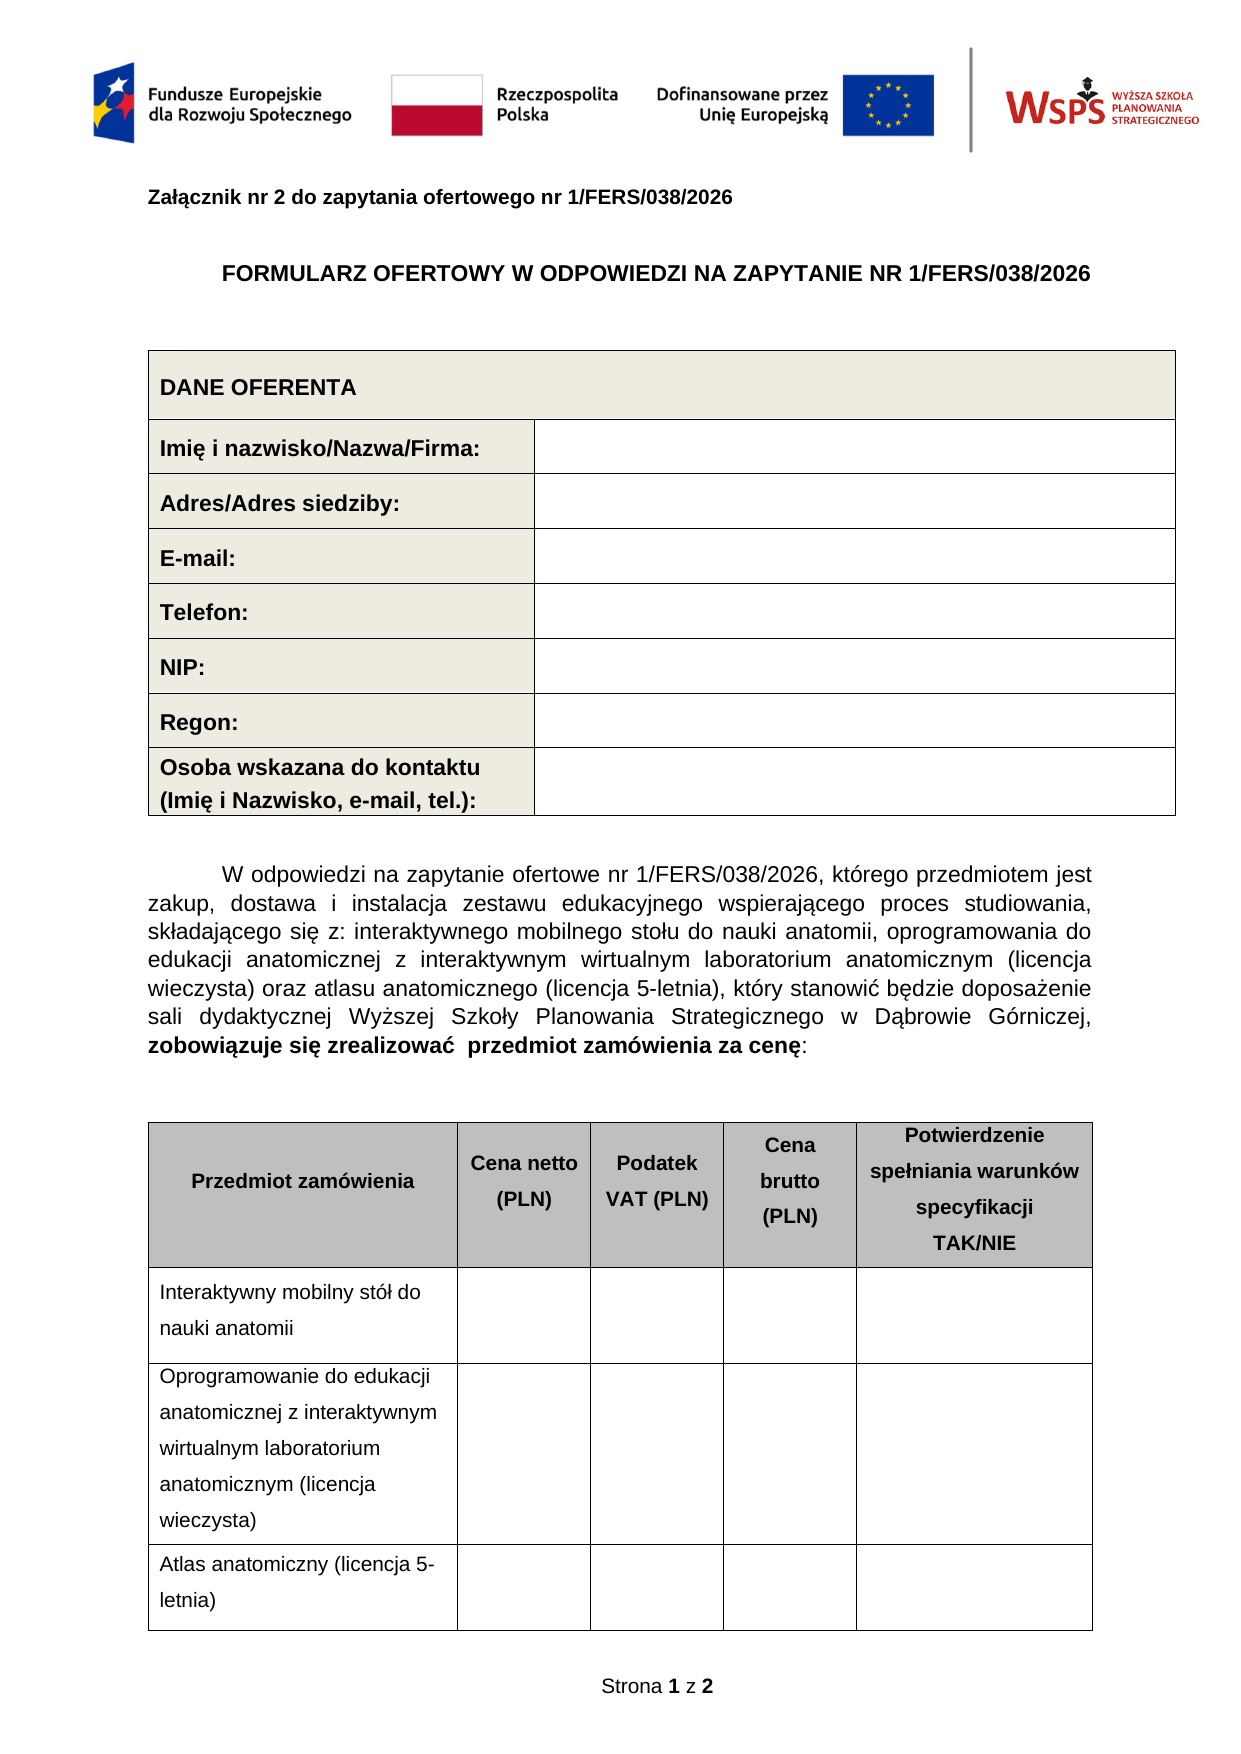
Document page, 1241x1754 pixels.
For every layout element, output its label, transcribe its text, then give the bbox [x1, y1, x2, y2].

table_header Przedmiot zamówienia [149, 1123, 457, 1267]
table_cell NIP: [149, 639, 534, 692]
table_cell Telefon: [149, 584, 534, 638]
table_cell [458, 1268, 590, 1363]
table_cell [857, 1268, 1092, 1363]
table_cell [724, 1364, 856, 1544]
table_cell [857, 1364, 1092, 1544]
table_cell [458, 1545, 590, 1630]
table_cell Osoba wskazana do kontaktu (Imię i Nazwisko, e-mail, tel.): [149, 748, 534, 815]
table_cell Atlas anatomiczny (licencja 5-letnia) [149, 1545, 457, 1630]
text FORMULARZ OFERTOWY W ODPOWIEDZI NA ZAPYTANIE NR 1/FERS/038/2026 [148, 260, 1092, 287]
table_cell [724, 1545, 856, 1630]
table_header DANE OFERENTA [149, 351, 1175, 418]
table_cell Regon: [149, 694, 534, 747]
table_cell [535, 474, 1175, 528]
table_cell [458, 1364, 590, 1544]
table_cell [591, 1268, 723, 1363]
table_cell [535, 639, 1175, 692]
table_cell E-mail: [149, 529, 534, 583]
table_cell [535, 529, 1175, 583]
table_cell [535, 584, 1175, 638]
picture [73, 44, 1213, 156]
table_cell [724, 1268, 856, 1363]
table_cell Oprogramowanie do edukacji anatomicznej z interaktywnym wirtualnym laboratorium anatomicznym (licencja wieczysta) [149, 1364, 457, 1544]
table_cell [535, 694, 1175, 747]
table_cell [535, 420, 1175, 473]
table_header Potwierdzenie spełniania warunków specyfikacji TAK/NIE [857, 1123, 1092, 1267]
table_cell Interaktywny mobilny stół do nauki anatomii [149, 1268, 457, 1363]
text Załącznik nr 2 do zapytania ofertowego nr 1/FERS/038/2026 [148, 185, 1092, 209]
table_cell [591, 1364, 723, 1544]
table_cell [591, 1545, 723, 1630]
table_header Cena netto (PLN) [458, 1123, 590, 1267]
table_cell [535, 748, 1175, 815]
text W odpowiedzi na zapytanie ofertowe nr 1/FERS/038/2026, którego przedmiotem jest zakup, dostawa i instalacja zestawu edukacyjnego wspierającego proces studiowania, składającego się z: interaktywnego mobilnego stołu do nauki anatomii, oprogramowania do edukacji anatomicznej z interaktywnym wirtualnym laboratorium anatomicznym (licencja wieczysta) oraz atlasu anatomicznego (licencja 5-letnia), który stanowić będzie doposażenie sali dydaktycznej Wyższej Szkoły Planowania Strategicznego w Dąbrowie Górniczej, zobowiązuje się zrealizować przedmiot zamówienia za cenę: [148, 861, 1092, 1058]
table_cell Adres/Adres siedziby: [149, 474, 534, 528]
table_header Cena brutto (PLN) [724, 1123, 856, 1267]
table_header Podatek VAT (PLN) [591, 1123, 723, 1267]
table_cell [857, 1545, 1092, 1630]
table_cell Imię i nazwisko/Nazwa/Firma: [149, 420, 534, 473]
